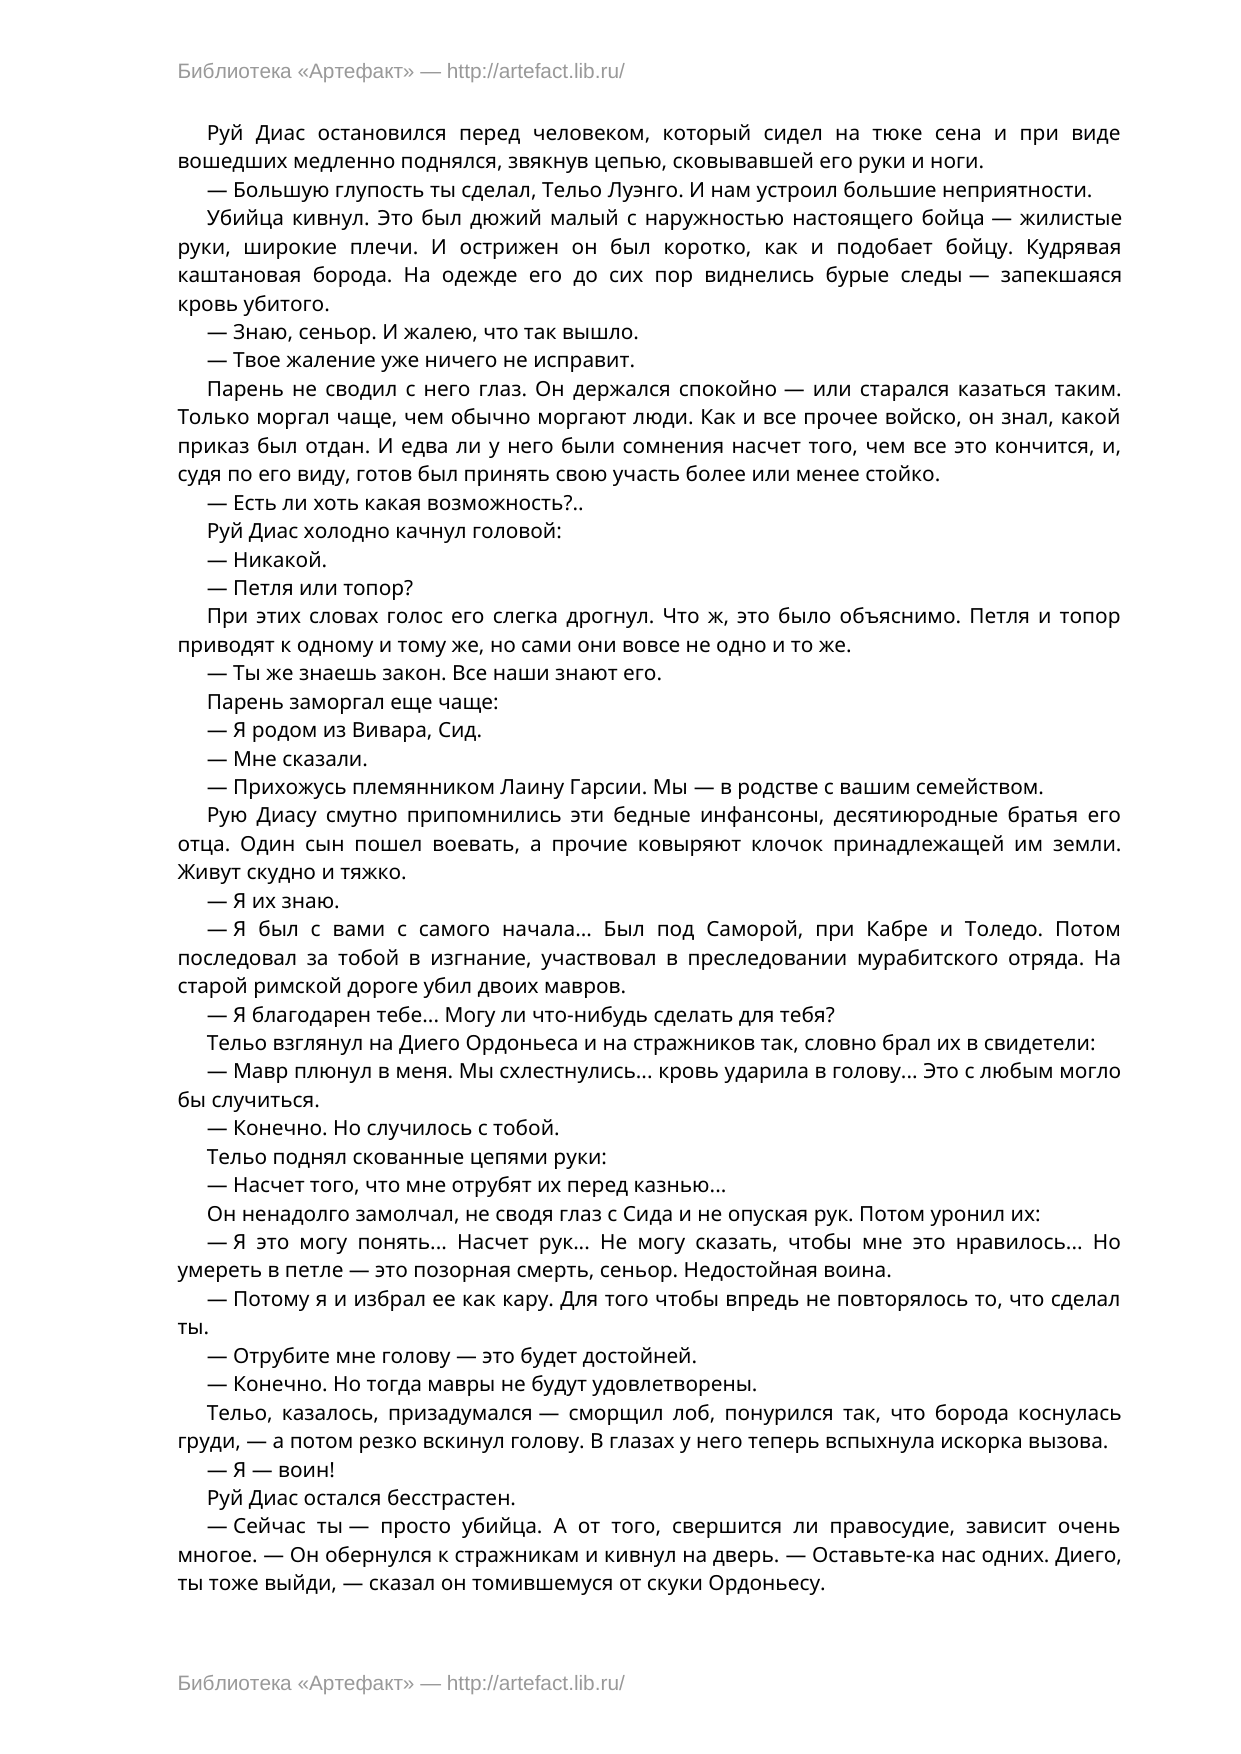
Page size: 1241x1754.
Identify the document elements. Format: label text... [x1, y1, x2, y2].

text При этих словах голос его слегка дрогнул. Что ж, это было объяснимо. Петля и топор приводят к одному и тому же, но сами они вовсе не одно и то же. [177, 602, 1122, 658]
text — Конечно. Но случилось с тобой. [177, 1113, 1122, 1142]
text Он ненадолго замолчал, не сводя глаз с Сида и не опуская рук. Потом уронил их: [177, 1199, 1122, 1227]
text Руй Диас холодно качнул головой: [177, 516, 1122, 545]
text — Сейчас ты — просто убийца. А от того, свершится ли правосудие, зависит очень многое. — Он обернулся к стражникам и кивнул на дверь. — Оставьте-ка нас одних. Диего, ты тоже выйди, — сказал он томившемуся от скуки Ордоньесу. [177, 1512, 1122, 1597]
text — Большую глупость ты сделал, Тельо Луэнго. И нам устроил большие неприятности. [177, 175, 1122, 203]
text Руй Диас остановился перед человеком, который сидел на тюке сена и при виде вошедших медленно поднялся, звякнув цепью, сковывавшей его руки и ноги. [177, 118, 1122, 175]
text — Отрубите мне голову — это будет достойней. [177, 1341, 1122, 1369]
text Парень заморгал еще чаще: [177, 687, 1122, 715]
text — Потому я и избрал ее как кару. Для того чтобы впредь не повторялось то, что сделал ты. [177, 1284, 1122, 1341]
text Тельо, казалось, призадумался — сморщил лоб, понурился так, что борода коснулась груди, — а потом резко вскинул голову. В глазах у него теперь вспыхнула искорка вызова. [177, 1398, 1122, 1455]
text Рую Диасу смутно припомнились эти бедные инфансоны, десятиюродные братья его отца. Один сын пошел воевать, а прочие ковыряют клочок принадлежащей им земли. Живут скудно и тяжко. [177, 801, 1122, 886]
text — Мне сказали. [177, 744, 1122, 772]
text — Петля или топор? [177, 573, 1122, 602]
text — Прихожусь племянником Лаину Гарсии. Мы — в родстве с вашим семейством. [177, 772, 1122, 801]
text — Я — воин! [177, 1455, 1122, 1483]
text — Есть ли хоть какая возможность?.. [177, 488, 1122, 516]
text Руй Диас остался бесстрастен. [177, 1483, 1122, 1512]
text Тельо взглянул на Диего Ордоньеса и на стражников так, словно брал их в свидетели: [177, 1028, 1122, 1057]
text — Насчет того, что мне отрубят их перед казнью... [177, 1170, 1122, 1199]
text Парень не сводил с него глаз. Он держался спокойно — или старался казаться таким. Только моргал чаще, чем обычно моргают люди. Как и все прочее войско, он знал, какой приказ был отдан. И едва ли у него были сомнения насчет того, чем все это кончится, и, судя по его виду, готов был принять свою участь более или менее стойко. [177, 374, 1122, 488]
text — Я благодарен тебе... Могу ли что-нибудь сделать для тебя? [177, 1000, 1122, 1028]
text — Ты же знаешь закон. Все наши знают его. [177, 658, 1122, 687]
text — Я это могу понять... Насчет рук... Не могу сказать, чтобы мне это нравилось... Но умереть в петле — это позорная смерть, сеньор. Недостойная воина. [177, 1227, 1122, 1284]
text Тельо поднял скованные цепями руки: [177, 1142, 1122, 1170]
text — Твое жаление уже ничего не исправит. [177, 346, 1122, 374]
text — Я их знаю. [177, 886, 1122, 914]
text — Я родом из Вивара, Сид. [177, 715, 1122, 744]
text Убийца кивнул. Это был дюжий малый с наружностью настоящего бойца — жилистые руки, широкие плечи. И острижен он был коротко, как и подобает бойцу. Кудрявая каштановая борода. На одежде его до сих пор виднелись бурые следы — запекшаяся кровь убитого. [177, 203, 1122, 317]
text — Я был с вами с самого начала... Был под Саморой, при Кабре и Толедо. Потом последовал за тобой в изгнание, участвовал в преследовании мурабитского отряда. На старой римской дороге убил двоих мавров. [177, 914, 1122, 1000]
text — Никакой. [177, 545, 1122, 573]
text — Мавр плюнул в меня. Мы схлестнулись... кровь ударила в голову... Это с любым могло бы случиться. [177, 1057, 1122, 1113]
text — Конечно. Но тогда мавры не будут удовлетворены. [177, 1369, 1122, 1398]
text — Знаю, сеньор. И жалею, что так вышло. [177, 317, 1122, 346]
